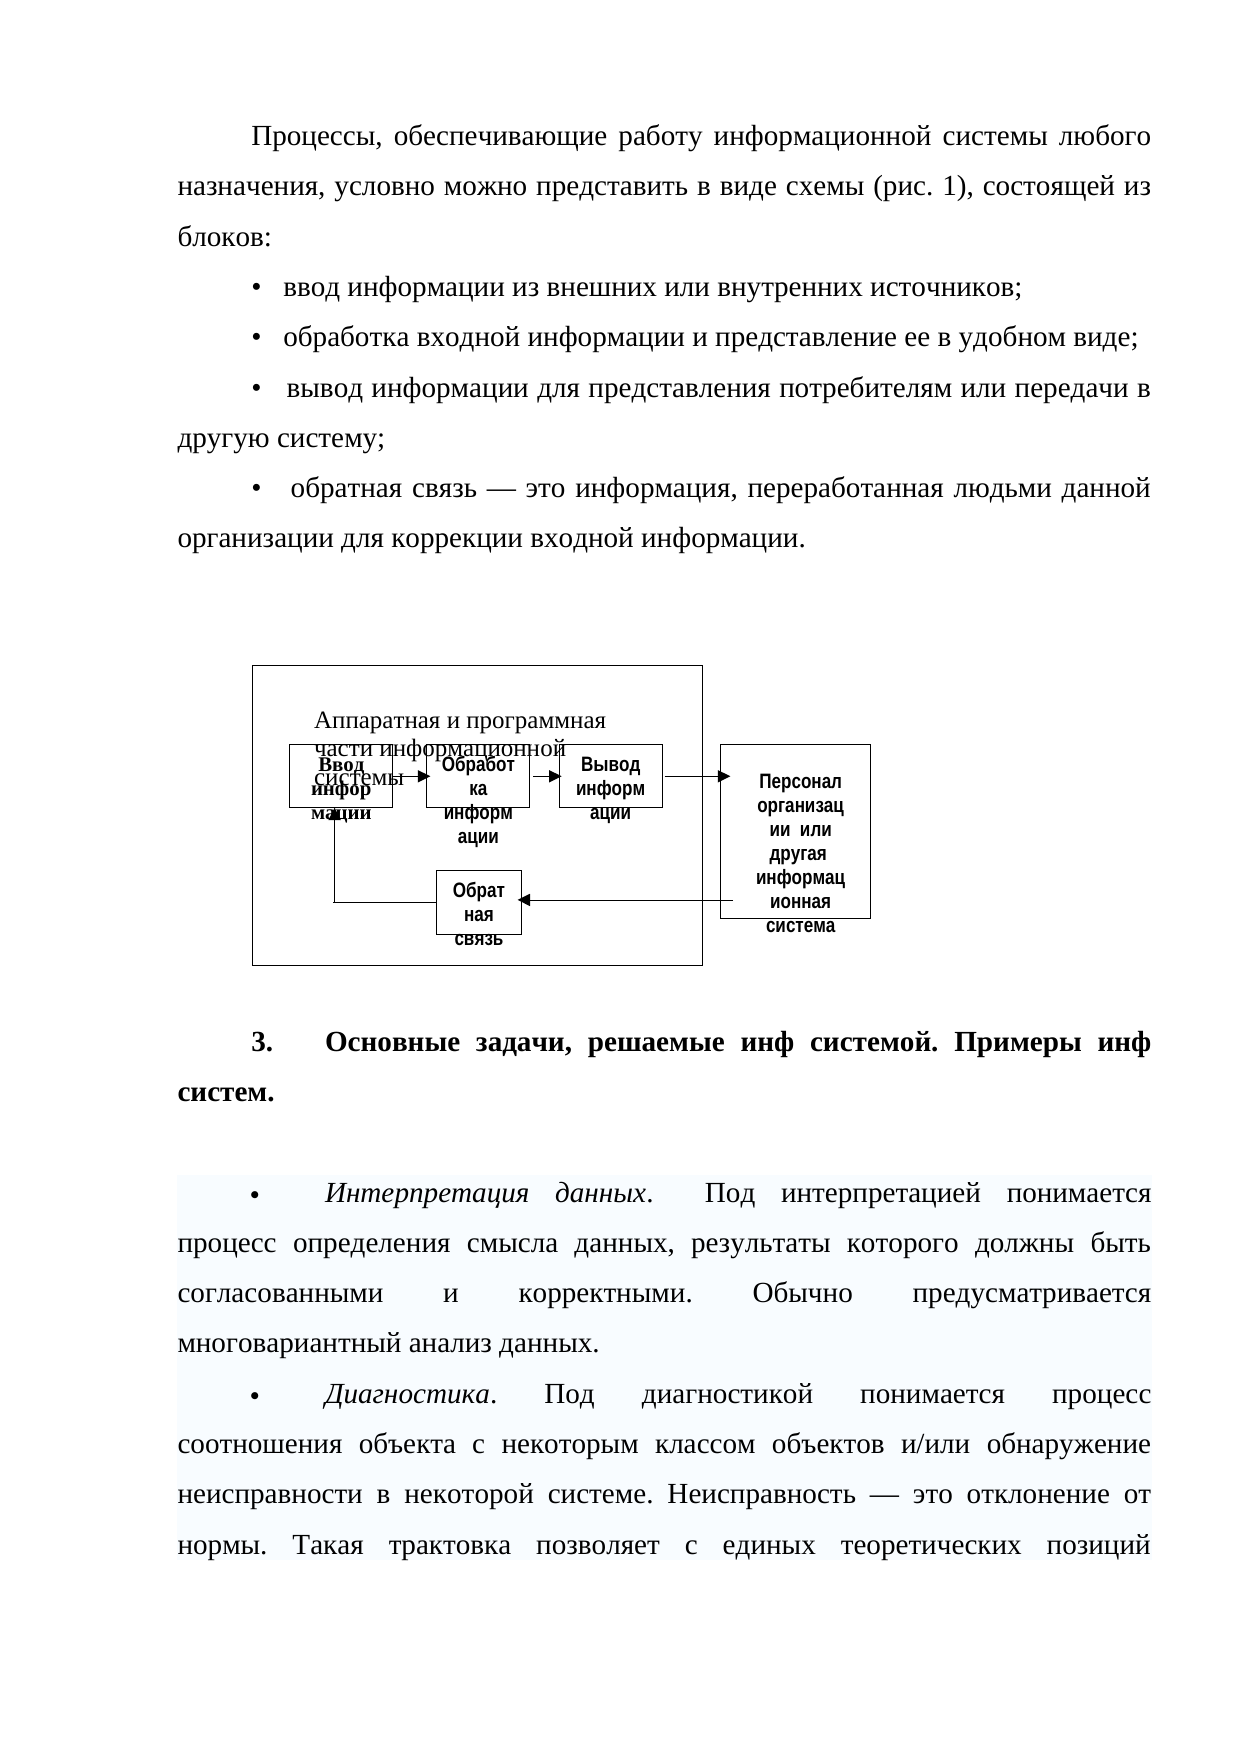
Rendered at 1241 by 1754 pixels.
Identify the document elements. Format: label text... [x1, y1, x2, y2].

text • ввод информации из внешних или внутренних источников; [177, 269, 1152, 303]
text Процессы, обеспечивающие работу информационной системы любого назначения, условно можно представить в виде схемы (рис. 1), состоящей из блоков: [177, 118, 1152, 252]
list Основные задачи, решаемые инф системой. Примеры инф систем. [177, 1024, 1152, 1108]
list Интерпретация данных. Под интерпретацией понимается процесс определения смысла данных, результаты которого должны быть согласованными и корректными. Обычно предусматривается многовариантный анализ данных. [177, 1175, 1152, 1359]
text • обратная связь — это информация, переработанная людьми данной организации для коррекции входной информации. [177, 470, 1152, 554]
text • обработка входной информации и представление ее в удобном виде; [177, 319, 1152, 353]
text • вывод информации для представления потребителям или передачи в другую систему; [177, 370, 1152, 453]
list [177, 1376, 1152, 1560]
